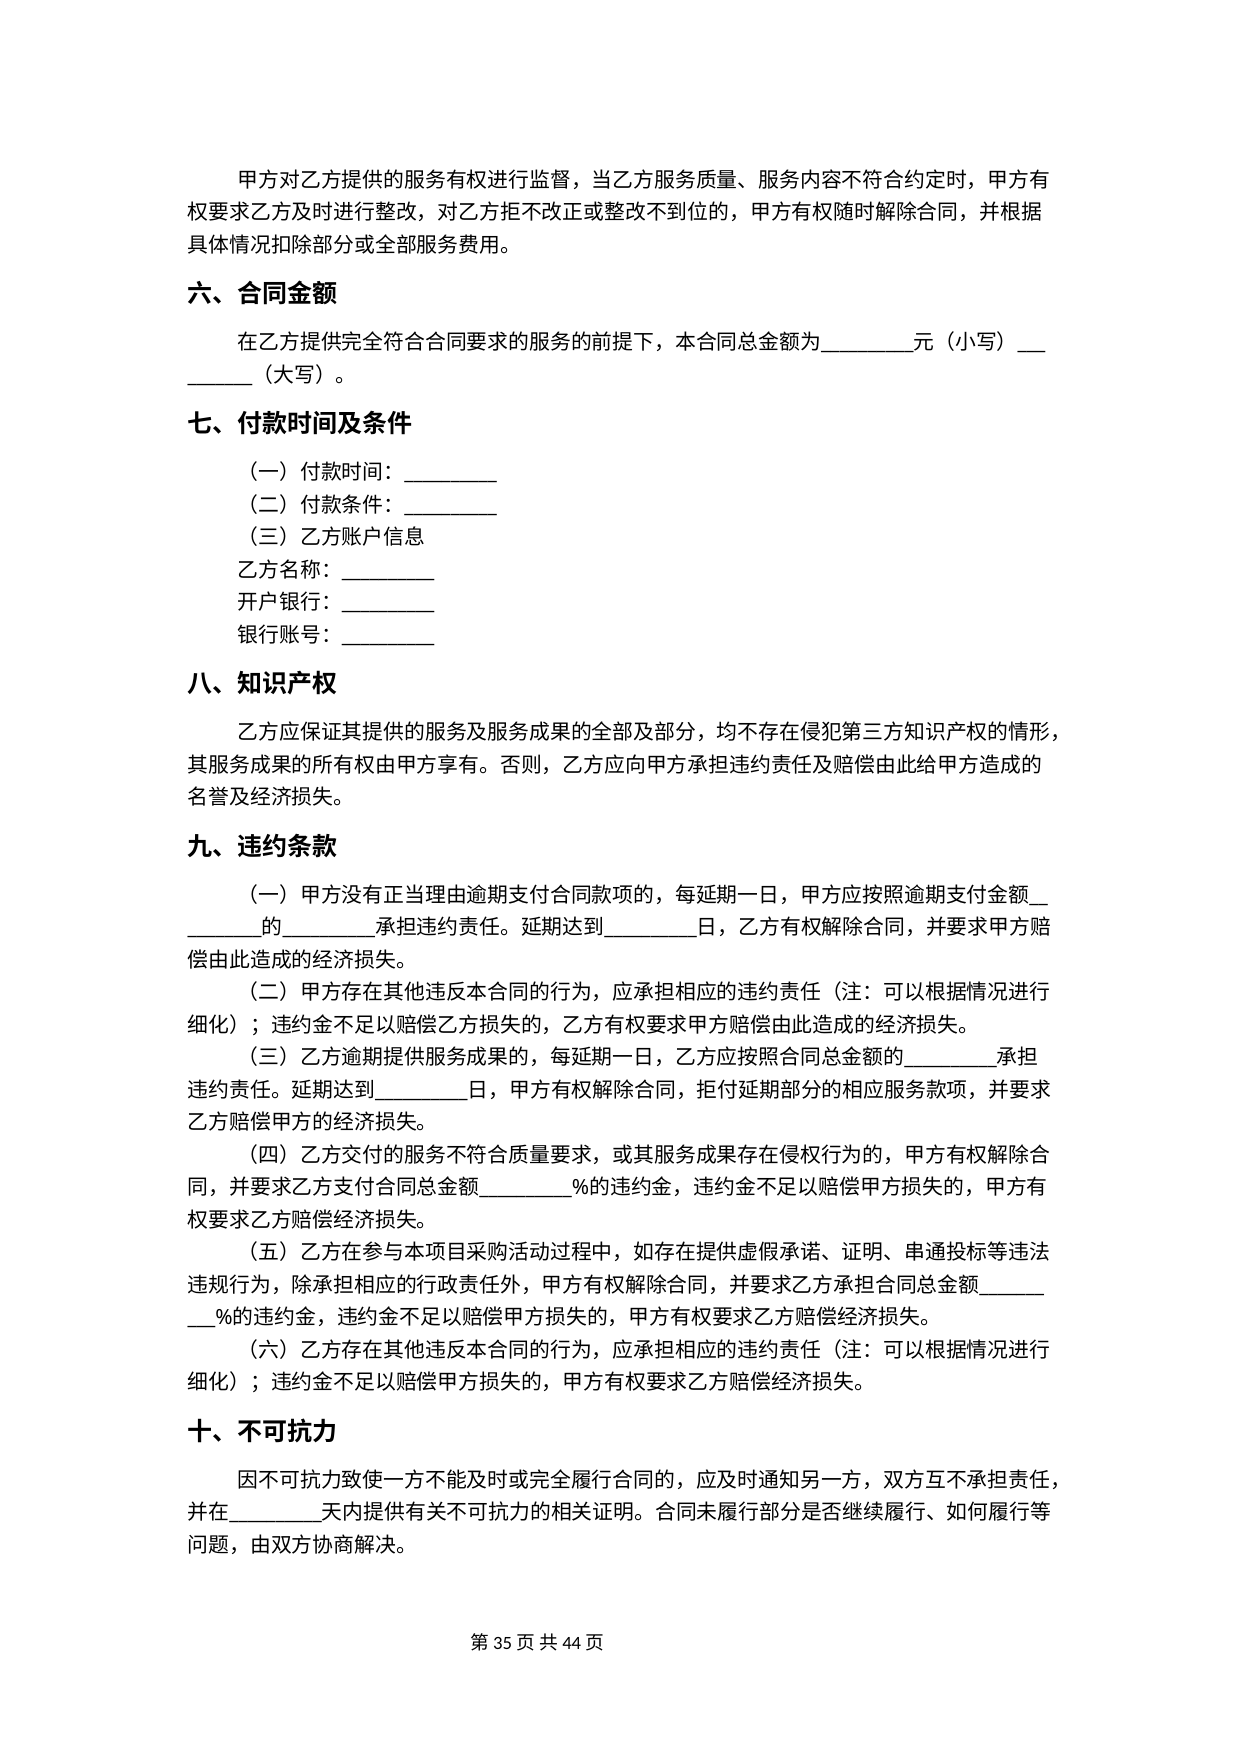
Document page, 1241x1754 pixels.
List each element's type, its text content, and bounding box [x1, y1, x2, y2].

text 甲方对乙方提供的服务有权进行监督，当乙方服务质量、服务内容不符合约定时，甲方有权要求乙方及时进行整改，对乙方拒不改正或整改不到位的，甲方有权随时解除合同，并根据具体情况扣除部分或全部服务费用。 [187, 162, 1053, 259]
text 七、付款时间及条件 [187, 389, 1053, 454]
text （三）乙方逾期提供服务成果的，每延期一日，乙方应按照合同总金额的__________承担违约责任。延期达到__________日，甲方有权解除合同，拒付延期部分的相应服务款项，并要求乙方赔偿甲方的经济损失。 [187, 1039, 1053, 1137]
text （五）乙方在参与本项目采购活动过程中，如存在提供虚假承诺、证明、串通投标等违法违规行为，除承担相应的行政责任外，甲方有权解除合同，并要求乙方承担合同总金额__________%的违约金，违约金不足以赔偿甲方损失的，甲方有权要求乙方赔偿经济损失。 [187, 1234, 1053, 1332]
text 乙方名称：__________ [187, 552, 1053, 584]
text （二）付款条件：__________ [187, 487, 1053, 519]
text 十、不可抗力 [187, 1397, 1053, 1462]
text （三）乙方账户信息 [187, 519, 1053, 552]
text 乙方应保证其提供的服务及服务成果的全部及部分，均不存在侵犯第三方知识产权的情形，其服务成果的所有权由甲方享有。否则，乙方应向甲方承担违约责任及赔偿由此给甲方造成的名誉及经济损失。 [187, 714, 1053, 812]
text 九、违约条款 [187, 812, 1053, 877]
text 银行账号：__________ [187, 617, 1053, 649]
text （一）甲方没有正当理由逾期支付合同款项的，每延期一日，甲方应按照逾期支付金额__________的__________承担违约责任。延期达到__________日，乙方有权解除合同，并要求甲方赔偿由此造成的经济损失。 [187, 877, 1053, 974]
text （四）乙方交付的服务不符合质量要求，或其服务成果存在侵权行为的，甲方有权解除合同，并要求乙方支付合同总金额__________%的违约金，违约金不足以赔偿甲方损失的，甲方有权要求乙方赔偿经济损失。 [187, 1137, 1053, 1234]
text （六）乙方存在其他违反本合同的行为，应承担相应的违约责任（注：可以根据情况进行细化）；违约金不足以赔偿甲方损失的，甲方有权要求乙方赔偿经济损失。 [187, 1332, 1053, 1397]
text （二）甲方存在其他违反本合同的行为，应承担相应的违约责任（注：可以根据情况进行细化）；违约金不足以赔偿乙方损失的，乙方有权要求甲方赔偿由此造成的经济损失。 [187, 974, 1053, 1039]
text （一）付款时间：__________ [187, 454, 1053, 487]
text 因不可抗力致使一方不能及时或完全履行合同的，应及时通知另一方，双方互不承担责任，并在__________天内提供有关不可抗力的相关证明。合同未履行部分是否继续履行、如何履行等问题，由双方协商解决。 [187, 1462, 1053, 1559]
text 八、知识产权 [187, 649, 1053, 714]
text 开户银行：__________ [187, 584, 1053, 617]
text 在乙方提供完全符合合同要求的服务的前提下，本合同总金额为__________元（小写）__________（大写）。 [187, 324, 1053, 389]
text 六、合同金额 [187, 259, 1053, 324]
